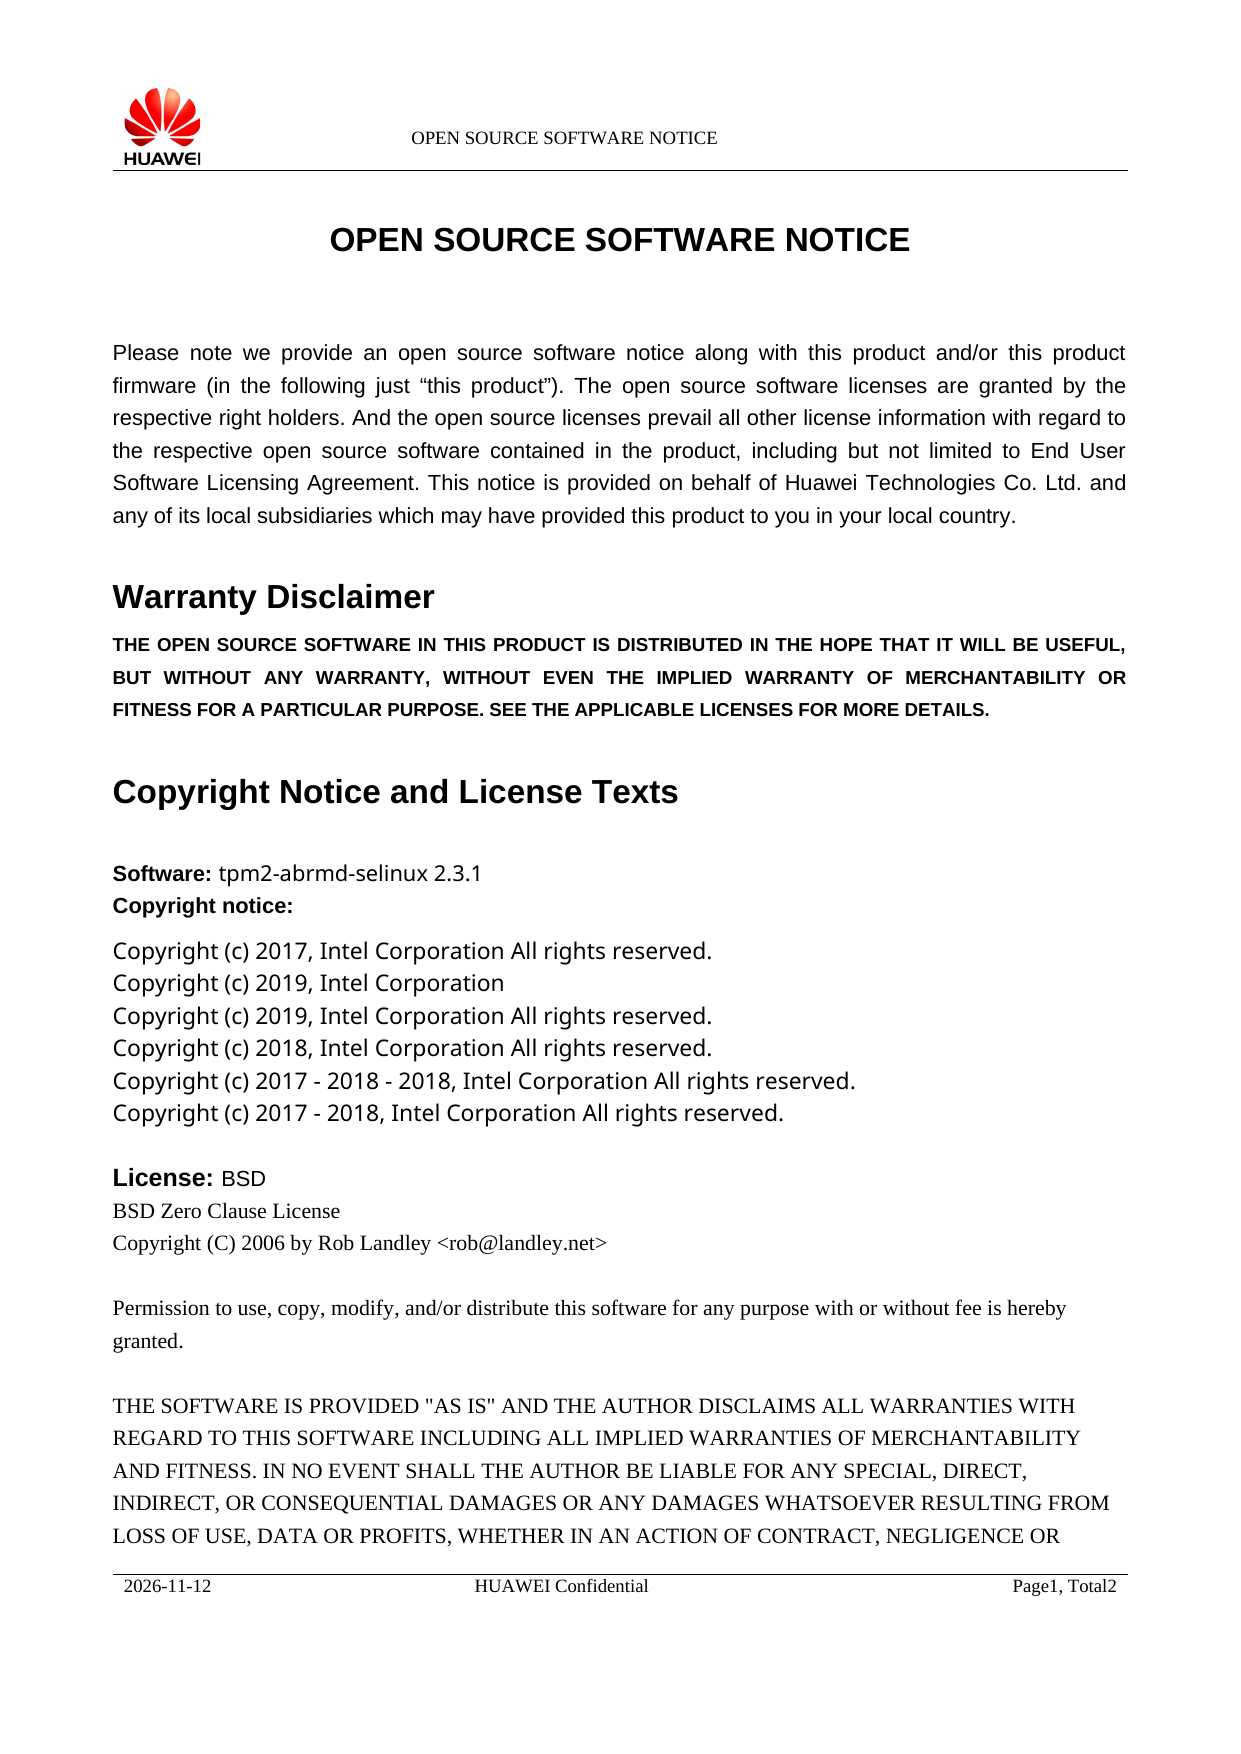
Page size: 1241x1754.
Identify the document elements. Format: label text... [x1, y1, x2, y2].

text Copyright Notice and License Texts [112, 759, 1128, 824]
text Warranty Disclaimer [112, 564, 1128, 629]
text OPEN SOURCE SOFTWARE NOTICE [112, 206, 1128, 271]
title Software: tpm2-abrmd-selinux 2.3.1 [112, 856, 1128, 889]
text The open source software in this product is distributed in the hope that it will be useful, but WITHOUT ANY WARRANTY, without even the implied warranty of MERCHANTABILITY or FITNESS FOR A PARTICULAR PURPOSE. See the applicable licenses for more details. [112, 629, 1128, 726]
text License: BSD [112, 1161, 1128, 1194]
text Please note we provide an open source software notice along with this product and/or this product firmware (in the following just “this product”). The open source software licenses are granted by the respective right holders. And the open source licenses prevail all other license information with regard to the respective open source software contained in the product, including but not limited to End User Software Licensing Agreement. This notice is provided on behalf of Huawei Technologies Co. Ltd. and any of its local subsidiaries which may have provided this product to you in your local country. [112, 336, 1128, 531]
picture [124, 88, 201, 165]
text Copyright (c) 2017, Intel Corporation All rights reserved. Copyright (c) 2019, Intel Corporation Copyright (c) 2019, Intel Corporation All rights reserved. Copyright (c) 2018, Intel Corporation All rights reserved. Copyright (c) 2017 - 2018 - 2018, Intel Corporation All rights reserved. Copyright (c) 2017 - 2018, Intel Corporation All rights reserved. [112, 934, 1128, 1161]
text Copyright notice: [112, 889, 1128, 921]
